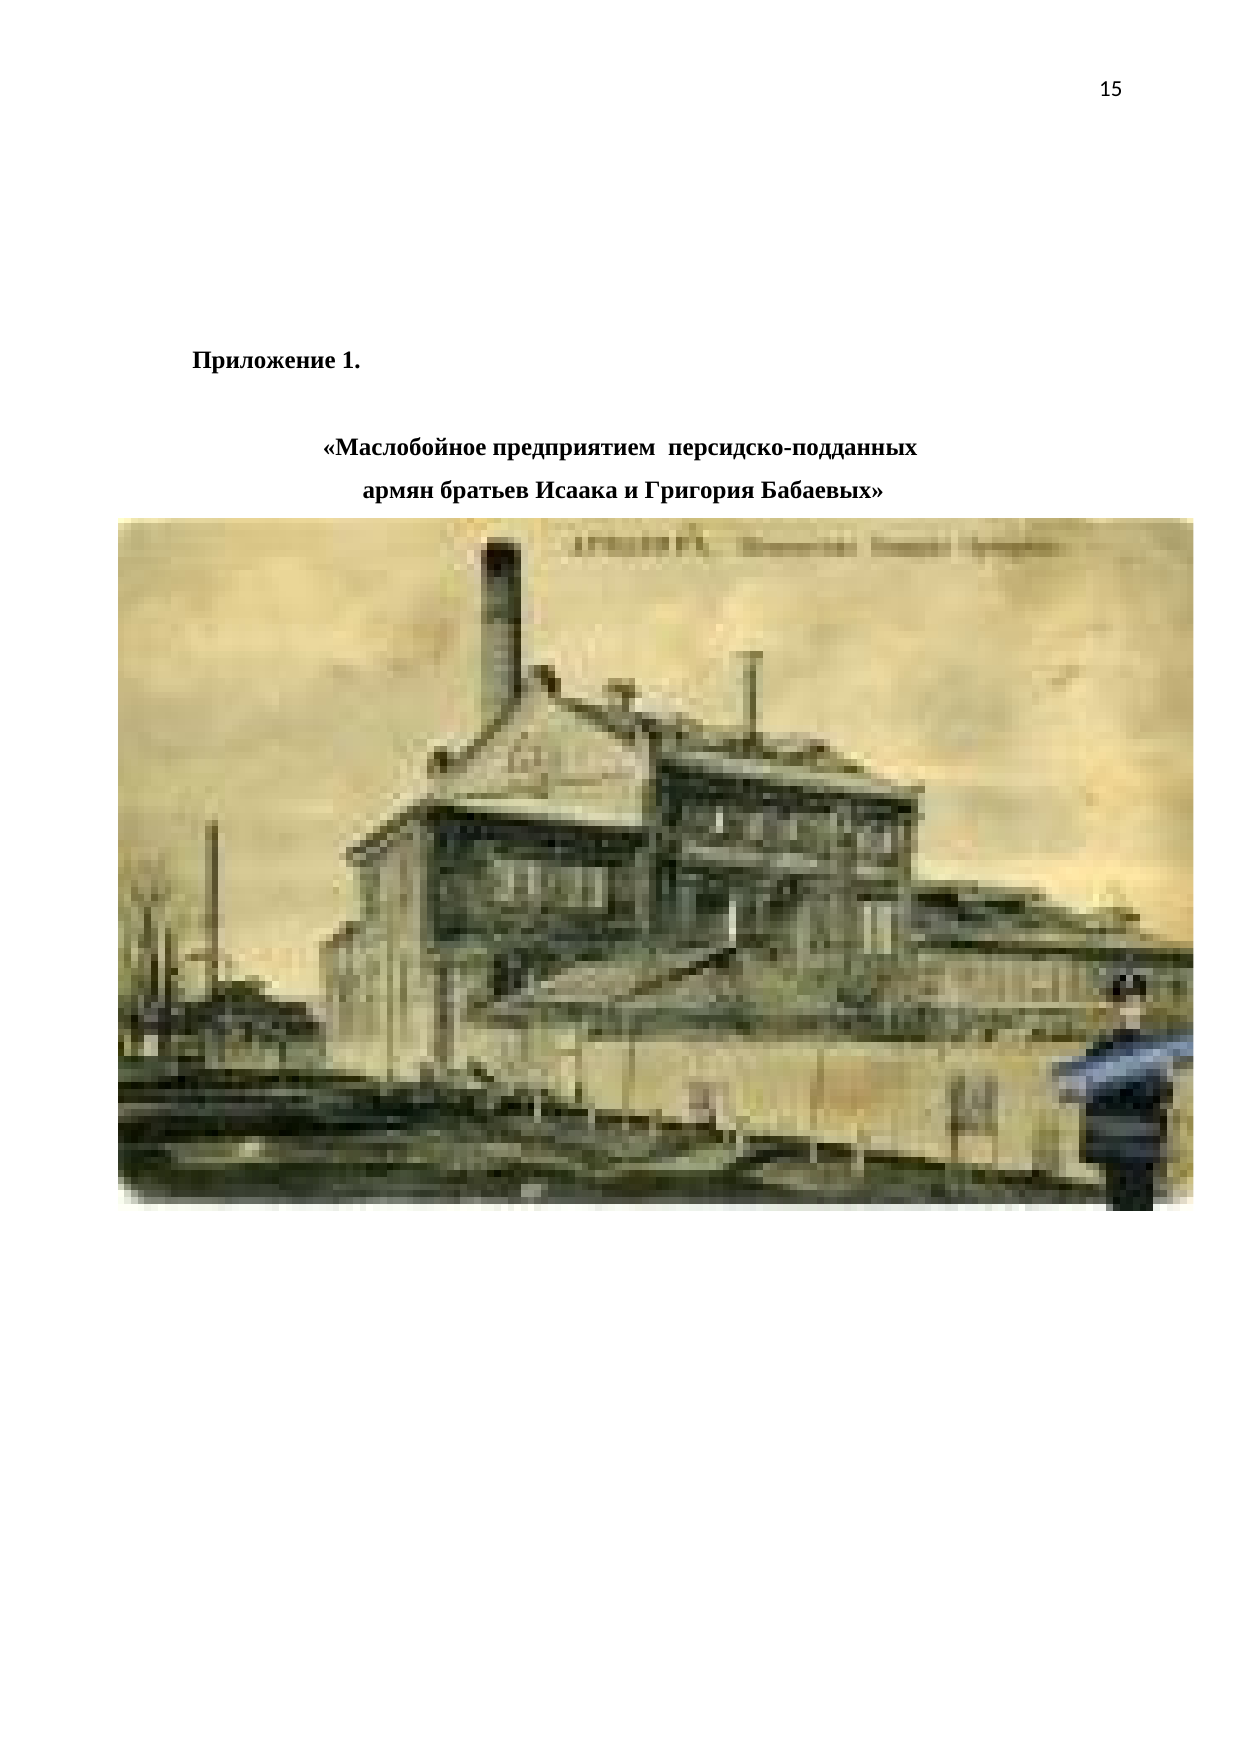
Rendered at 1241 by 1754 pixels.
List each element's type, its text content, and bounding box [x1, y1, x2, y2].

text «Маслобойное предприятием персидско-подданных [118, 432, 1122, 461]
text Приложение 1. [118, 346, 1122, 374]
text армян братьев Исаака и Григория Бабаевых» [118, 475, 1122, 504]
picture [118, 518, 1194, 1211]
